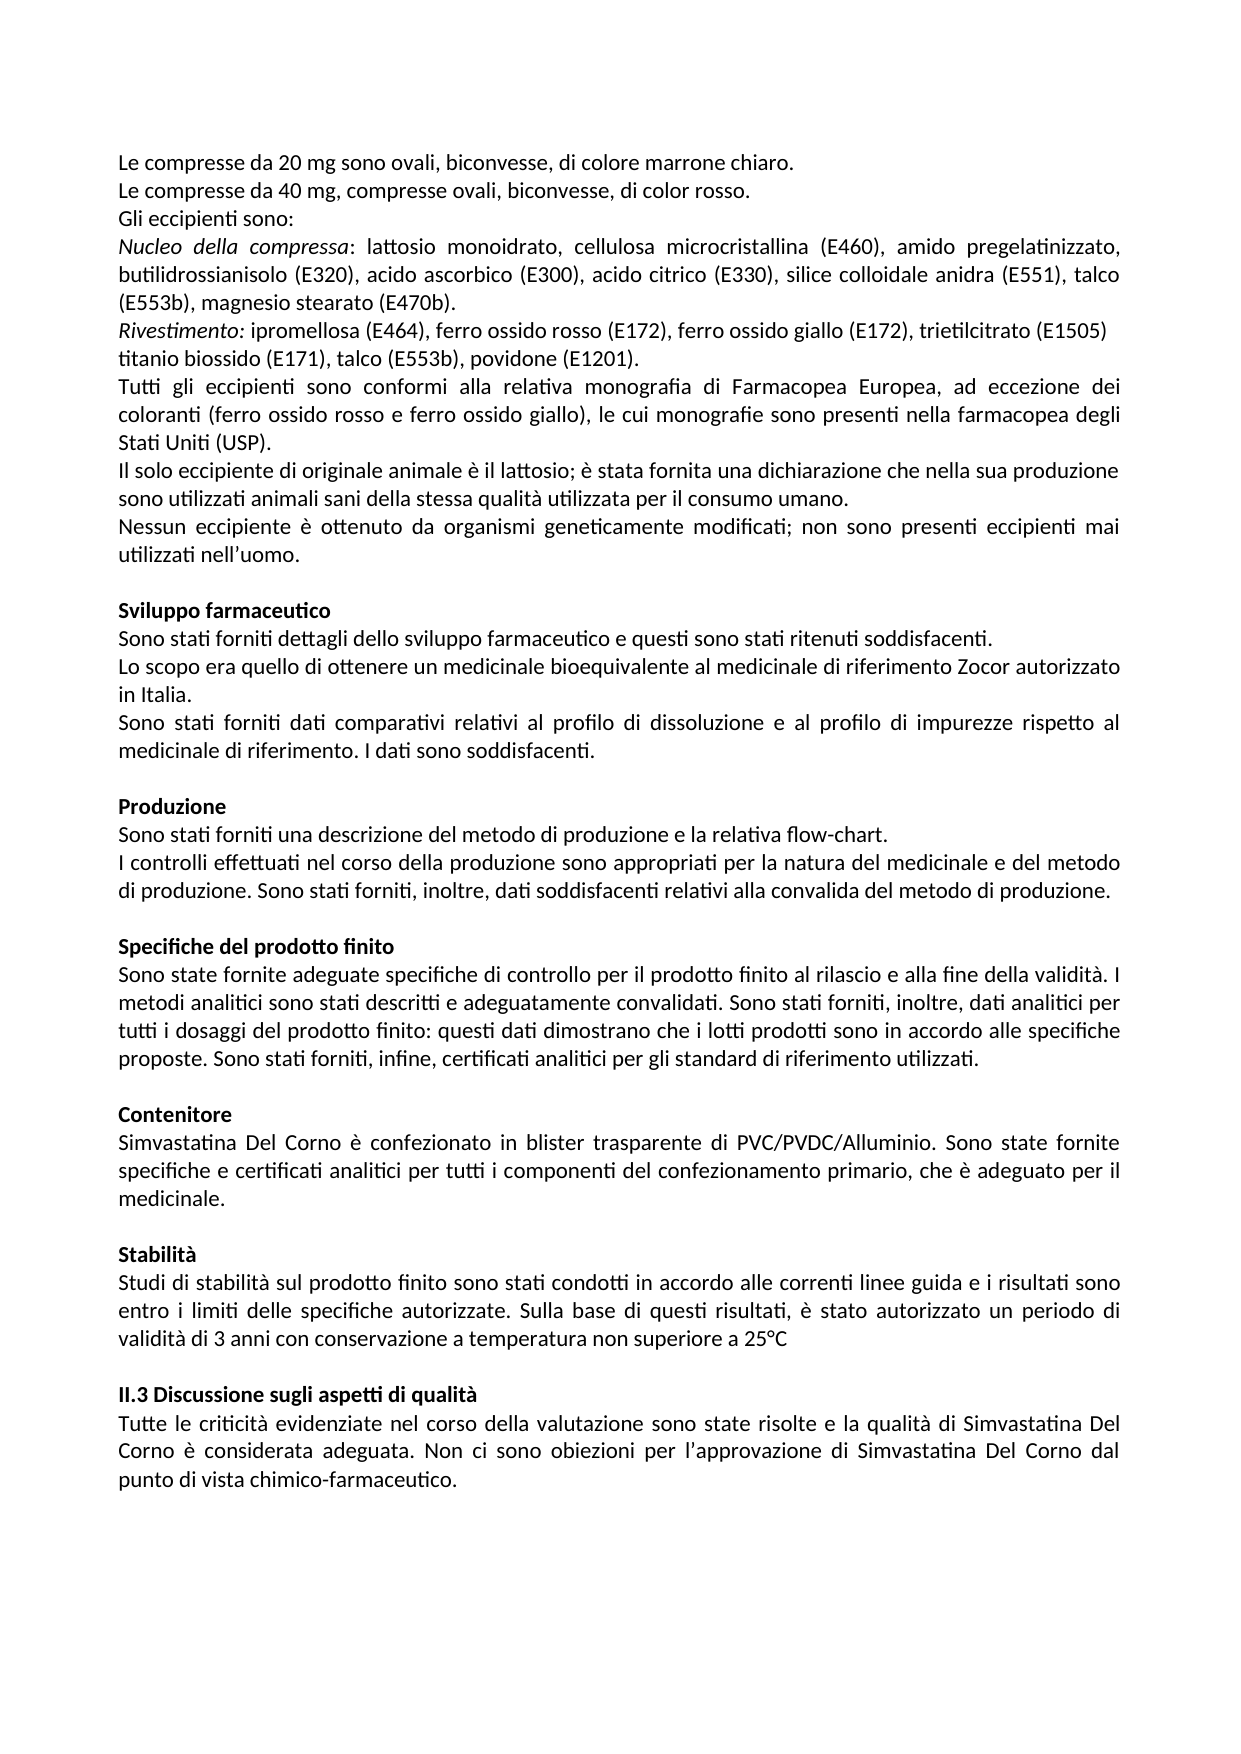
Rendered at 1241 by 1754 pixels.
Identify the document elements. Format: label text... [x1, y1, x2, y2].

text Sviluppo farmaceutico [118, 596, 1122, 624]
text Produzione [118, 792, 1122, 820]
text Lo scopo era quello di ottenere un medicinale bioequivalente al medicinale di riferimento Zocor autorizzato in Italia. [118, 652, 1122, 708]
text Il solo eccipiente di originale animale è il lattosio; è stata fornita una dichiarazione che nella sua produzione sono utilizzati animali sani della stessa qualità utilizzata per il consumo umano. [118, 456, 1122, 512]
text Contenitore [118, 1100, 1122, 1128]
text Nessun eccipiente è ottenuto da organismi geneticamente modificati; non sono presenti eccipienti mai utilizzati nell’uomo. [118, 512, 1122, 568]
text Sono stati forniti una descrizione del metodo di produzione e la relativa flow-chart. [118, 820, 1122, 848]
text Specifiche del prodotto finito [118, 932, 1122, 960]
text Tutti gli eccipienti sono conformi alla relativa monografia di Farmacopea Europea, ad eccezione dei coloranti (ferro ossido rosso e ferro ossido giallo), le cui monografie sono presenti nella farmacopea degli Stati Uniti (USP). [118, 372, 1122, 456]
text Stabilità [118, 1241, 1122, 1268]
text Sono state fornite adeguate specifiche di controllo per il prodotto finito al rilascio e alla fine della validità. I metodi analitici sono stati descritti e adeguatamente convalidati. Sono stati forniti, inoltre, dati analitici per tutti i dosaggi del prodotto finito: questi dati dimostrano che i lotti prodotti sono in accordo alle specifiche proposte. Sono stati forniti, infine, certificati analitici per gli standard di riferimento utilizzati. [118, 960, 1122, 1072]
text Tutte le criticità evidenziate nel corso della valutazione sono state risolte e la qualità di Simvastatina Del Corno è considerata adeguata. Non ci sono obiezioni per l’approvazione di Simvastatina Del Corno dal punto di vista chimico-farmaceutico. [118, 1409, 1122, 1493]
text II.3 Discussione sugli aspetti di qualità [118, 1381, 1122, 1409]
text Studi di stabilità sul prodotto finito sono stati condotti in accordo alle correnti linee guida e i risultati sono entro i limiti delle specifiche autorizzate. Sulla base di questi risultati, è stato autorizzato un periodo di validità di 3 anni con conservazione a temperatura non superiore a 25°C [118, 1268, 1122, 1353]
text Le compresse da 40 mg, compresse ovali, biconvesse, di color rosso. [118, 176, 1122, 204]
text Sono stati forniti dati comparativi relativi al profilo di dissoluzione e al profilo di impurezze rispetto al medicinale di riferimento. I dati sono soddisfacenti. [118, 708, 1122, 764]
text Gli eccipienti sono: [118, 204, 1122, 232]
text Rivestimento: ipromellosa (E464), ferro ossido rosso (E172), ferro ossido giallo (E172), trietilcitrato (E1505) [118, 316, 1122, 344]
text Le compresse da 20 mg sono ovali, biconvesse, di colore marrone chiaro. [118, 148, 1122, 176]
text titanio biossido (E171), talco (E553b), povidone (E1201). [118, 344, 1122, 372]
text I controlli effettuati nel corso della produzione sono appropriati per la natura del medicinale e del metodo di produzione. Sono stati forniti, inoltre, dati soddisfacenti relativi alla convalida del metodo di produzione. [118, 848, 1122, 904]
text Nucleo della compressa: lattosio monoidrato, cellulosa microcristallina (E460), amido pregelatinizzato, butilidrossianisolo (E320), acido ascorbico (E300), acido citrico (E330), silice colloidale anidra (E551), talco (E553b), magnesio stearato (E470b). [118, 232, 1122, 316]
text Sono stati forniti dettagli dello sviluppo farmaceutico e questi sono stati ritenuti soddisfacenti. [118, 624, 1122, 652]
text Simvastatina Del Corno è confezionato in blister trasparente di PVC/PVDC/Alluminio. Sono state fornite specifiche e certificati analitici per tutti i componenti del confezionamento primario, che è adeguato per il medicinale. [118, 1128, 1122, 1212]
